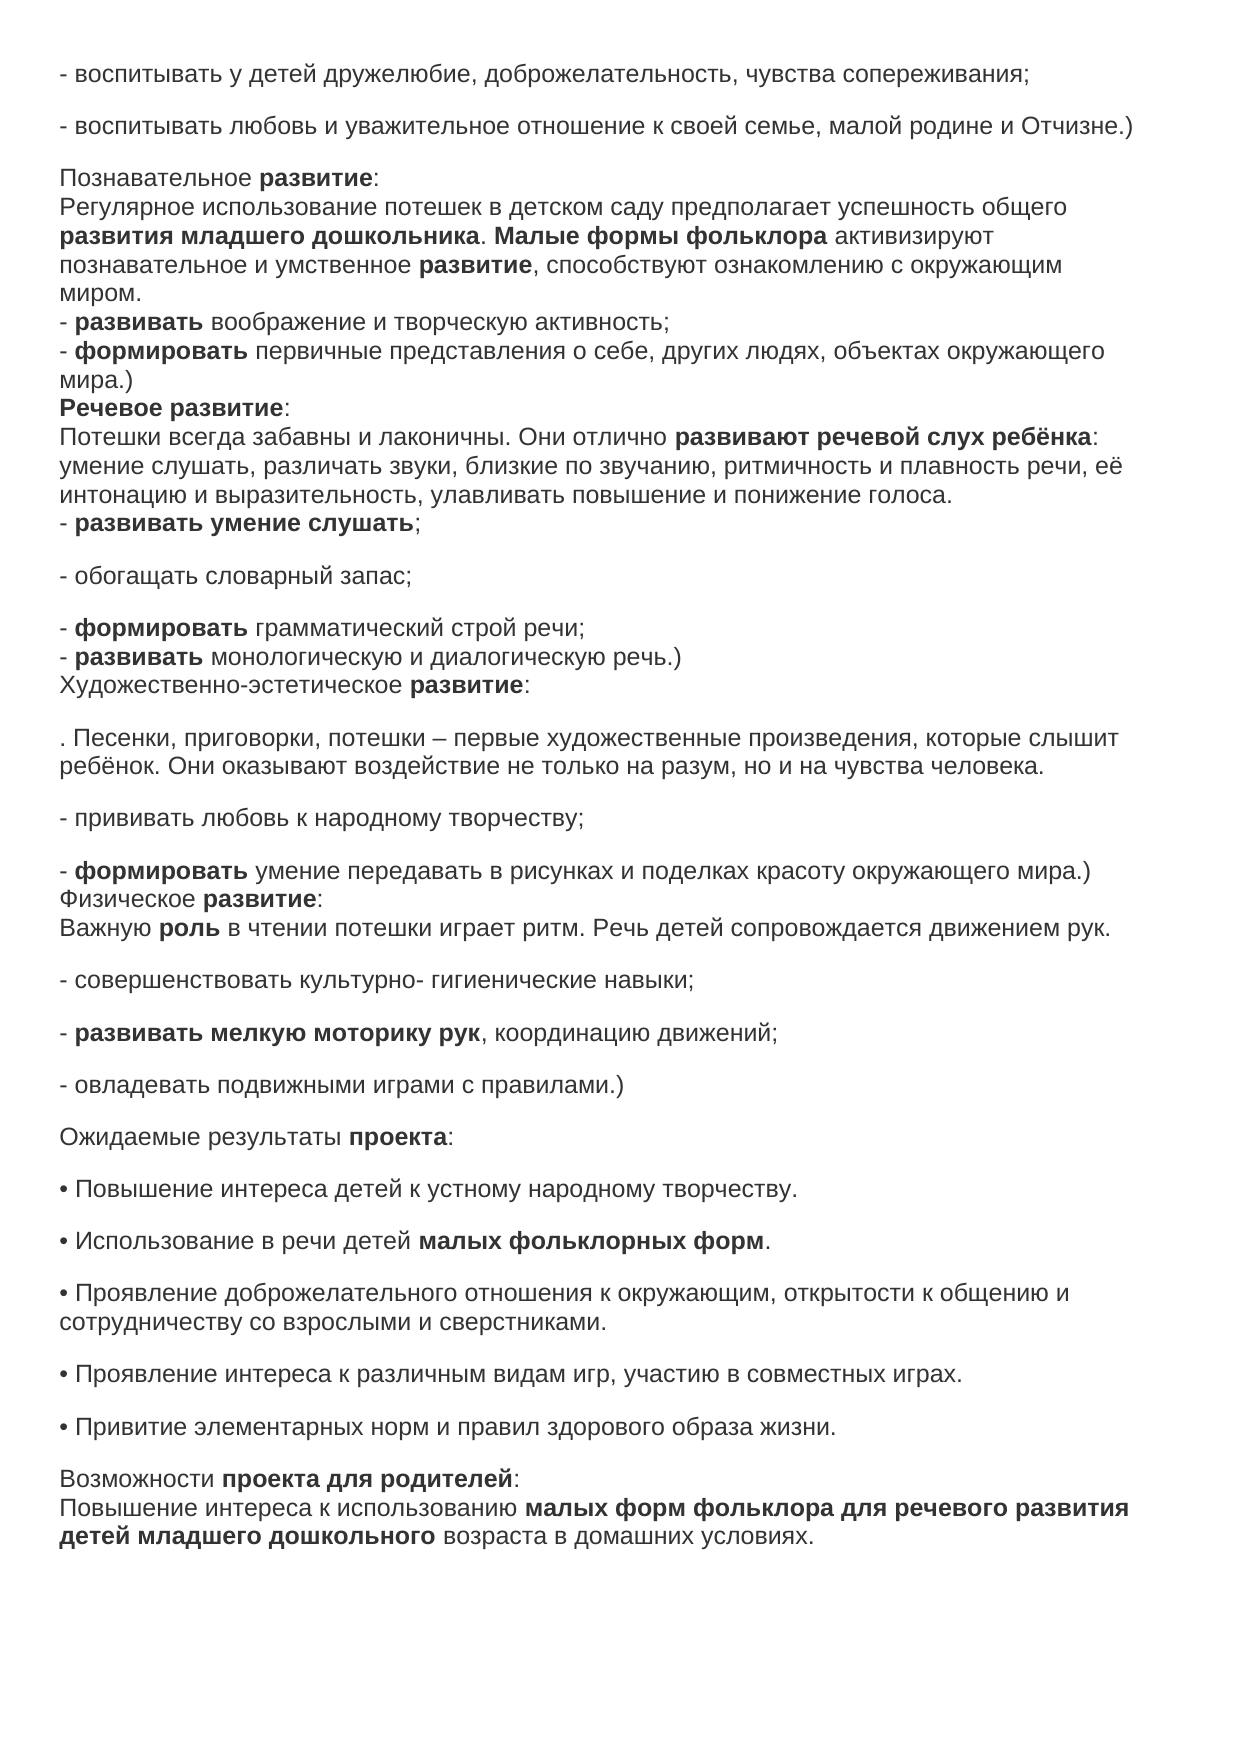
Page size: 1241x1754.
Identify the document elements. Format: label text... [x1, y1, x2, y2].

text • Повышение интереса детей к устному народному творчеству. [59, 1174, 1152, 1203]
text Важную роль в чтении потешки играет ритм. Речь детей сопровождается движением рук. [59, 913, 1152, 942]
text - развивать мелкую моторику рук, координацию движений; [59, 1017, 1152, 1046]
text - формировать грамматический строй речи; [59, 613, 1152, 642]
text Повышение интереса к использованию малых форм фольклора для речевого развития детей младшего дошкольного возраста в домашних условиях. [59, 1492, 1152, 1550]
text - воспитывать любовь и уважительное отношение к своей семье, малой родине и Отчизне.) [59, 111, 1152, 140]
text • Проявление интереса к различным видам игр, участию в совместных играх. [59, 1359, 1152, 1388]
text - воспитывать у детей дружелюбие, доброжелательность, чувства сопереживания; [59, 59, 1152, 88]
text - совершенствовать культурно- гигиенические навыки; [59, 965, 1152, 994]
text Потешки всегда забавны и лаконичны. Они отлично развивают речевой слух ребёнка: умение слушать, различать звуки, близкие по звучанию, ритмичность и плавность речи, её интонацию и выразительность, улавливать повышение и понижение голоса. [59, 422, 1152, 508]
text Ожидаемые результаты проекта: [59, 1122, 1152, 1151]
text - формировать умение передавать в рисунках и поделках красоту окружающего мира.) [59, 856, 1152, 884]
text - формировать первичные представления о себе, других людях, объектах окружающего мира.) [59, 336, 1152, 393]
text Возможности проекта для родителей: [59, 1464, 1152, 1492]
text - овладевать подвижными играми с правилами.) [59, 1070, 1152, 1098]
text - развивать умение слушать; [59, 508, 1152, 537]
text • Проявление доброжелательного отношения к окружающим, открытости к общению и сотрудничеству со взрослыми и сверстниками. [59, 1278, 1152, 1336]
text Физическое развитие: [59, 884, 1152, 913]
text - обогащать словарный запас; [59, 561, 1152, 589]
text Художественно-эстетическое развитие: [59, 670, 1152, 699]
text • Привитие элементарных норм и правил здорового образа жизни. [59, 1412, 1152, 1440]
text . Песенки, приговорки, потешки – первые художественные произведения, которые слышит ребёнок. Они оказывают воздействие не только на разум, но и на чувства человека. [59, 722, 1152, 780]
text - развивать воображение и творческую активность; [59, 307, 1152, 336]
text • Использование в речи детей малых фольклорных форм. [59, 1226, 1152, 1255]
text Познавательное развитие: [59, 163, 1152, 192]
text Регулярное использование потешек в детском саду предполагает успешность общего развития младшего дошкольника. Малые формы фольклора активизируют познавательное и умственное развитие, способствуют ознакомлению с окружающим миром. [59, 192, 1152, 307]
text Речевое развитие: [59, 393, 1152, 422]
text - прививать любовь к народному творчеству; [59, 803, 1152, 832]
text - развивать монологическую и диалогическую речь.) [59, 642, 1152, 670]
